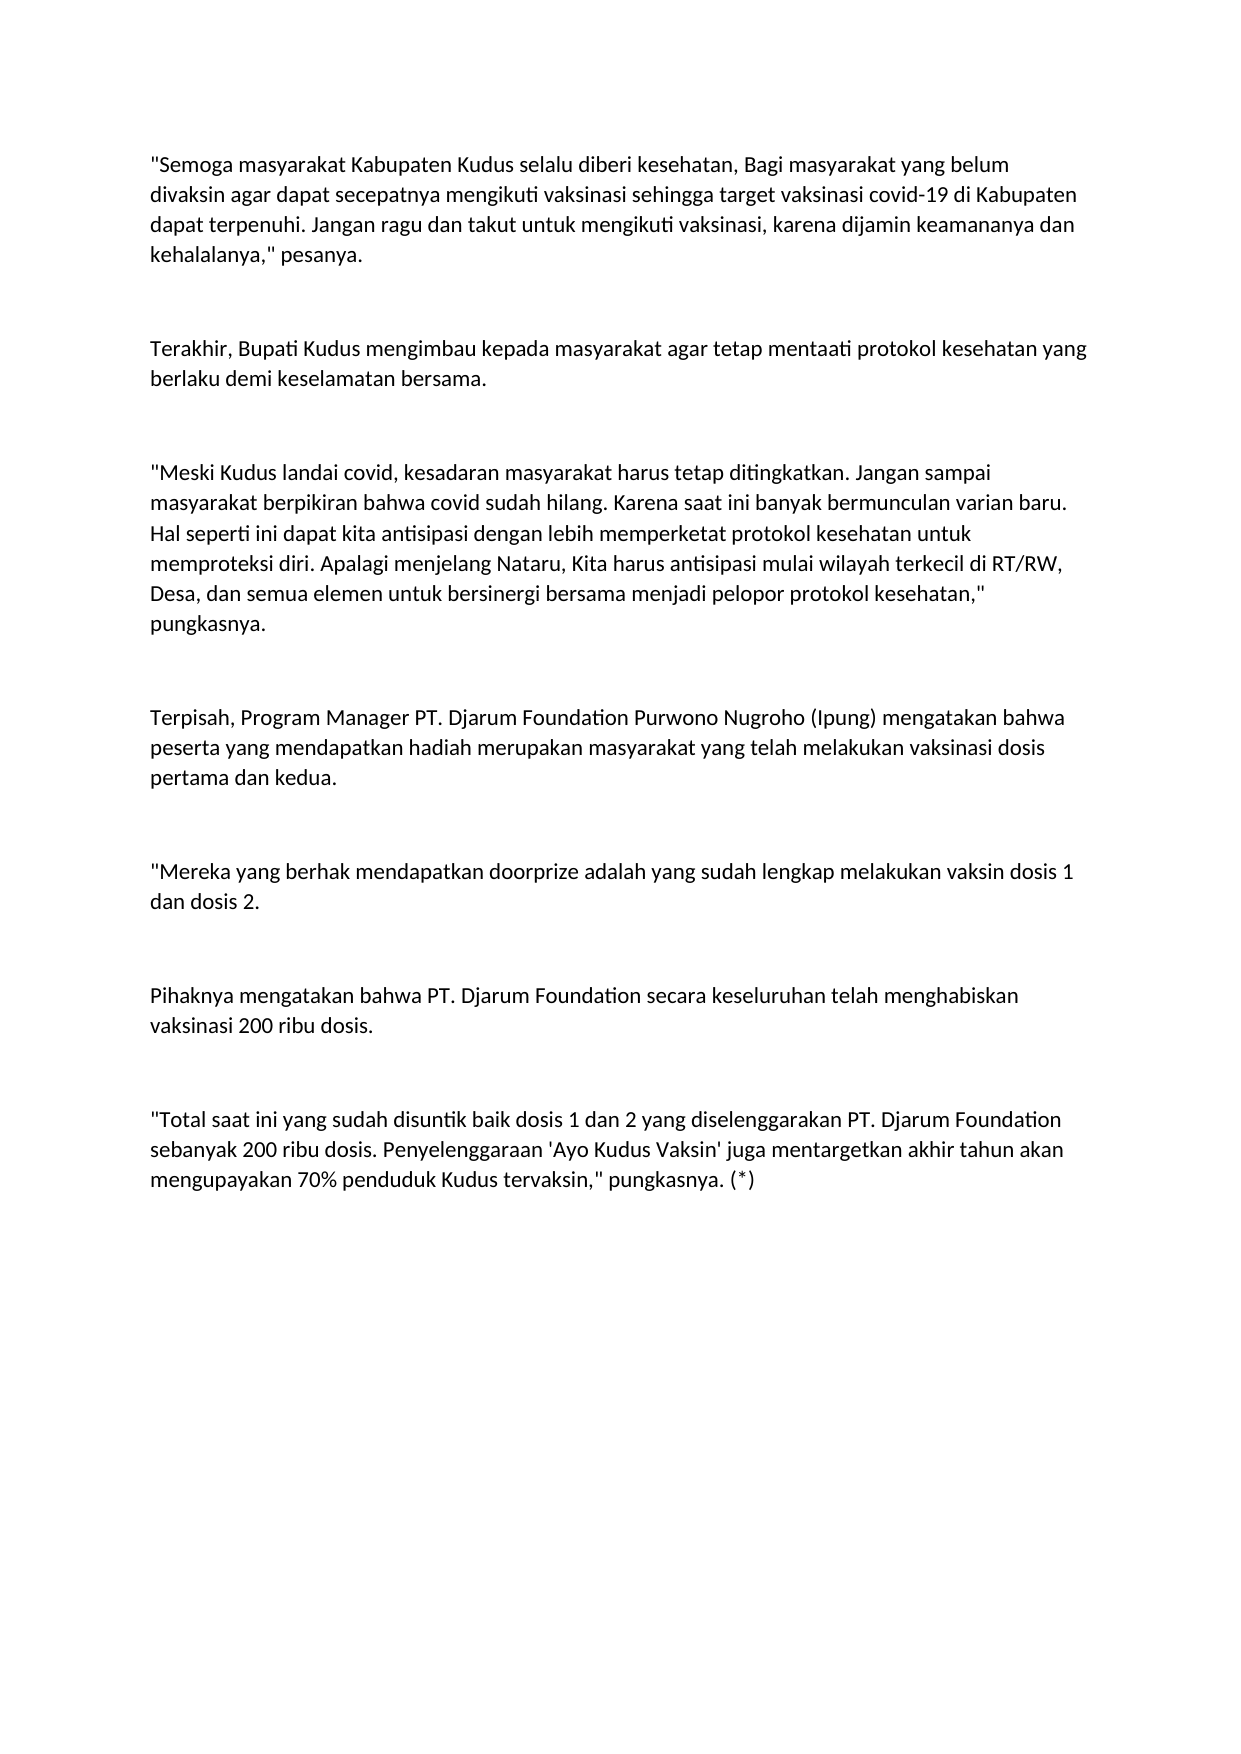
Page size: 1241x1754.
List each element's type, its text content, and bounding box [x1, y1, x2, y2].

text "Mereka yang berhak mendapatkan doorprize adalah yang sudah lengkap melakukan vaksin dosis 1 dan dosis 2. [150, 857, 1090, 916]
text "Total saat ini yang sudah disuntik baik dosis 1 dan 2 yang diselenggarakan PT. Djarum Foundation sebanyak 200 ribu dosis. Penyelenggaraan 'Ayo Kudus Vaksin' juga mentargetkan akhir tahun akan mengupayakan 70% penduduk Kudus tervaksin," pungkasnya. (*) [150, 1105, 1090, 1194]
text "Meski Kudus landai covid, kesadaran masyarakat harus tetap ditingkatkan. Jangan sampai masyarakat berpikiran bahwa covid sudah hilang. Karena saat ini banyak bermunculan varian baru. Hal seperti ini dapat kita antisipasi dengan lebih memperketat protokol kesehatan untuk memproteksi diri. Apalagi menjelang Nataru, Kita harus antisipasi mulai wilayah terkecil di RT/RW, Desa, dan semua elemen untuk bersinergi bersama menjadi pelopor protokol kesehatan," pungkasnya. [150, 458, 1090, 637]
text Terakhir, Bupati Kudus mengimbau kepada masyarakat agar tetap mentaati protokol kesehatan yang berlaku demi keselamatan bersama. [150, 334, 1090, 393]
text Terpisah, Program Manager PT. Djarum Foundation Purwono Nugroho (Ipung) mengatakan bahwa peserta yang mendapatkan hadiah merupakan masyarakat yang telah melakukan vaksinasi dosis pertama dan kedua. [150, 703, 1090, 792]
text Pihaknya mengatakan bahwa PT. Djarum Foundation secara keseluruhan telah menghabiskan vaksinasi 200 ribu dosis. [150, 981, 1090, 1039]
text "Semoga masyarakat Kabupaten Kudus selalu diberi kesehatan, Bagi masyarakat yang belum divaksin agar dapat secepatnya mengikuti vaksinasi sehingga target vaksinasi covid-19 di Kabupaten dapat terpenuhi. Jangan ragu dan takut untuk mengikuti vaksinasi, karena dijamin keamananya dan kehalalanya," pesanya. [150, 150, 1090, 269]
